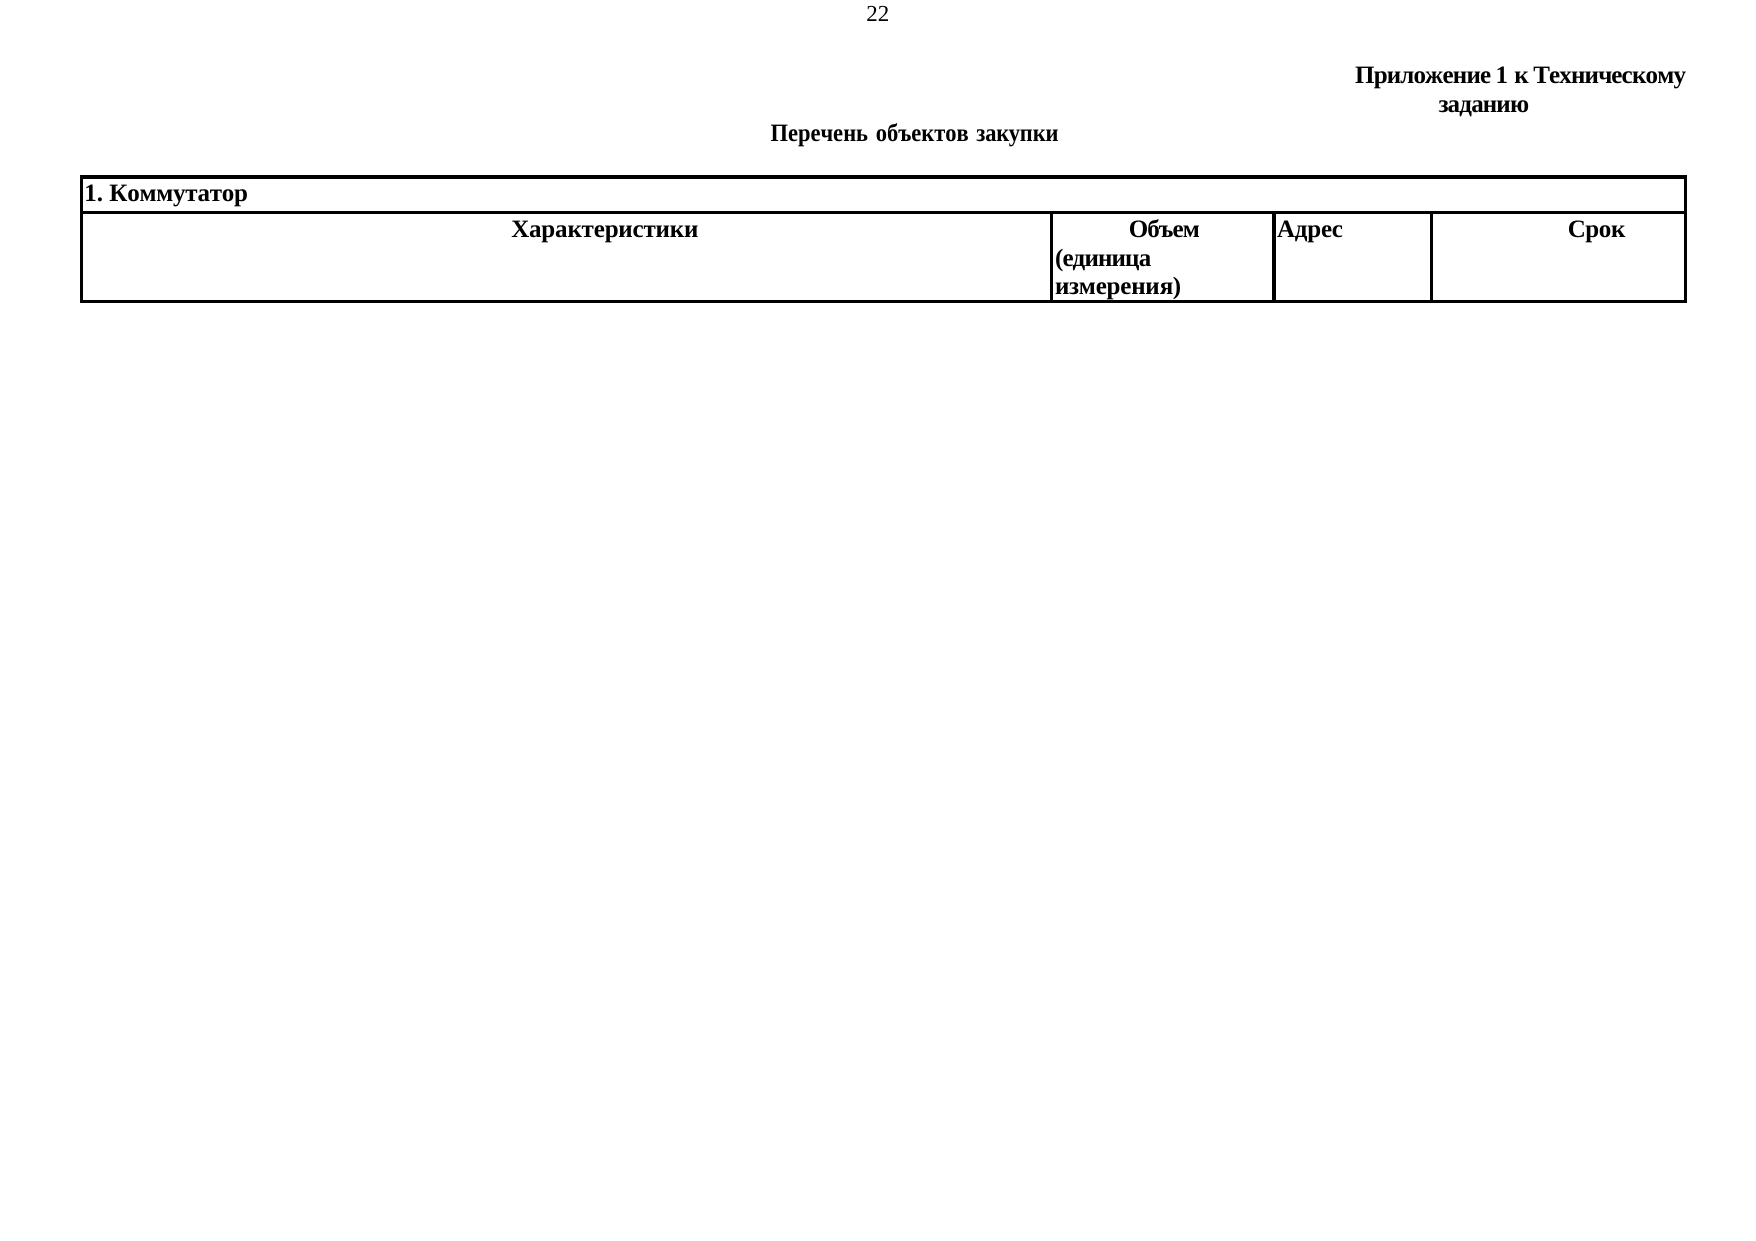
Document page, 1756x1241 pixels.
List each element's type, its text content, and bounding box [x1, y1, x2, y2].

table_cell Характеристики [83, 214, 1050, 300]
table_header 1. Коммутатор [83, 179, 1684, 211]
table_cell Срок [1433, 214, 1684, 300]
table_cell Адрес [1276, 214, 1430, 300]
table_cell Объем (единица измерения) [1053, 214, 1272, 300]
text Приложение 1 к Техническому заданию [1257, 60, 1711, 118]
text Перечень объектов закупки [44, 118, 1711, 147]
